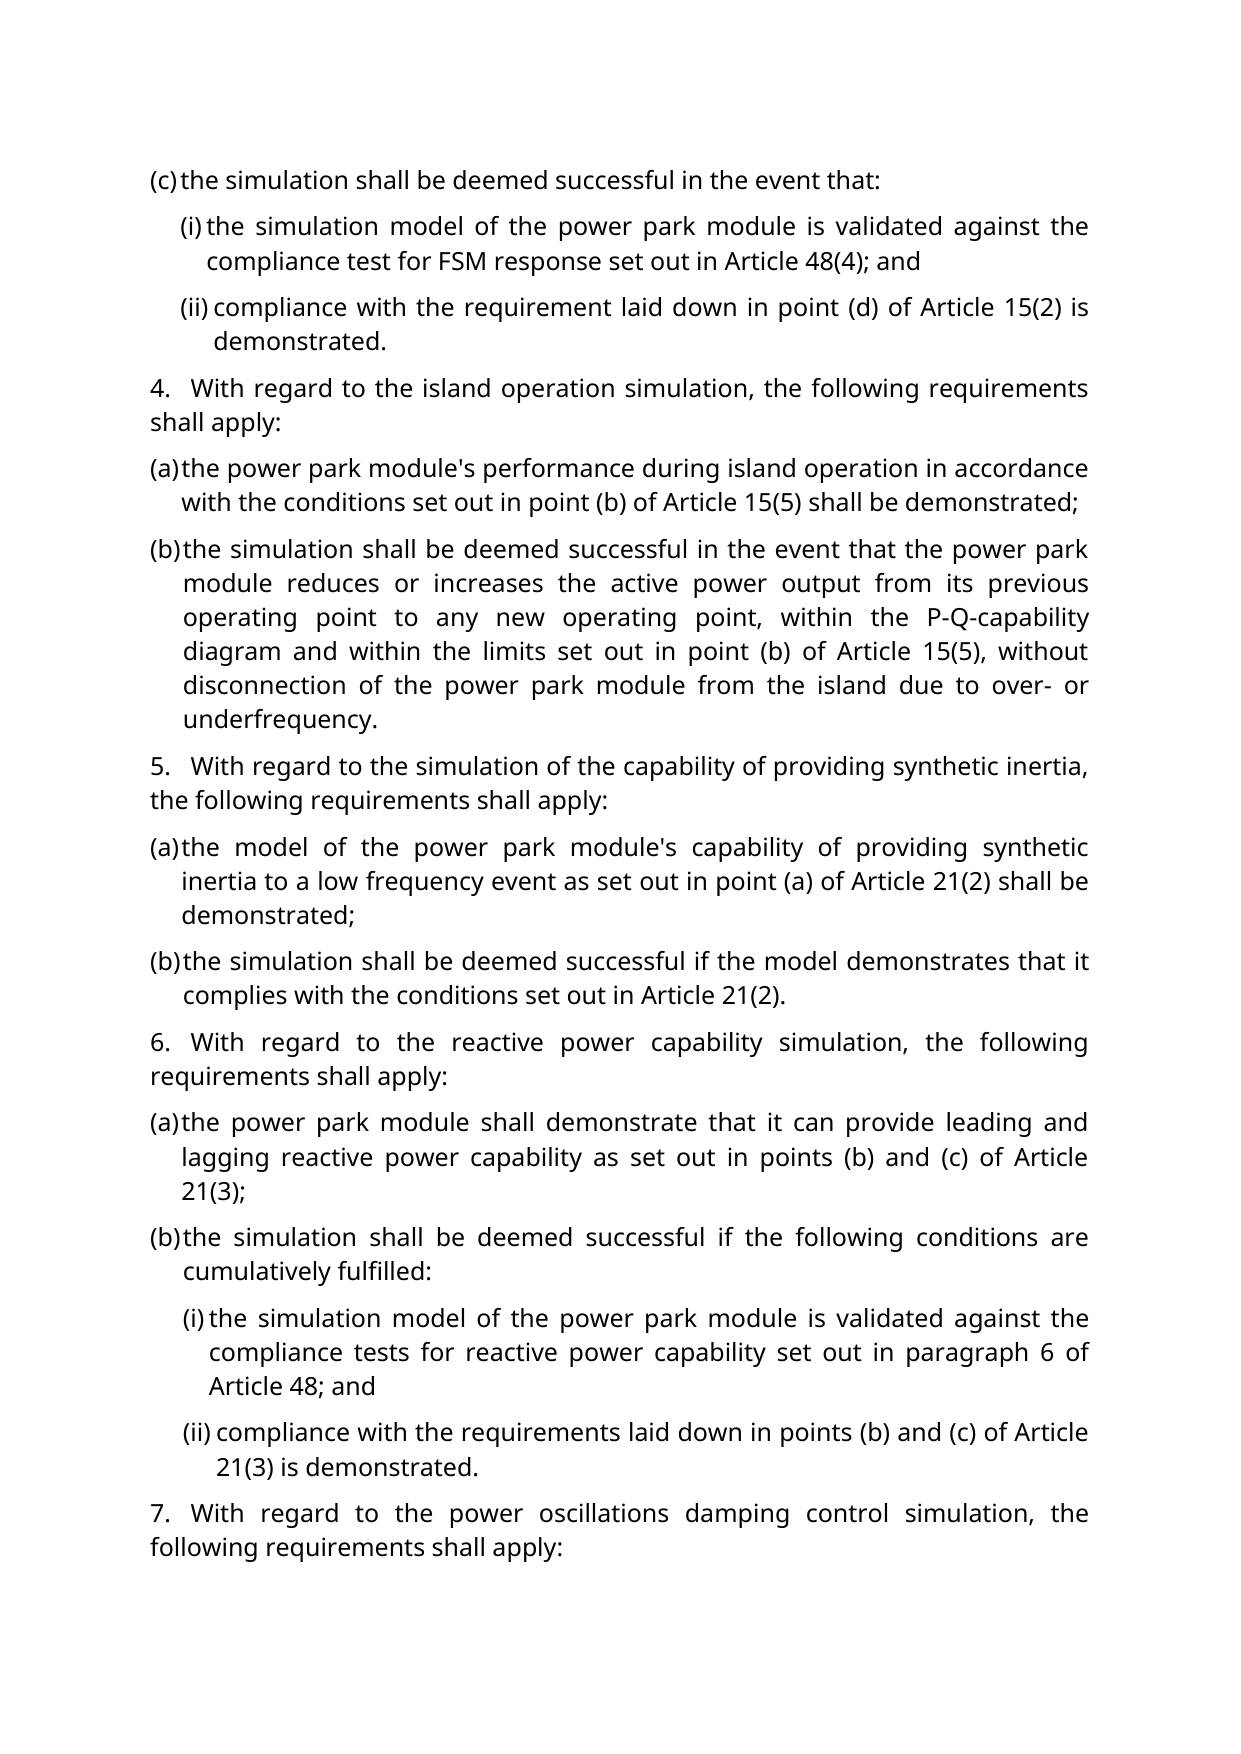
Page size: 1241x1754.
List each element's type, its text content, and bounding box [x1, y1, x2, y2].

table_header the simulation shall be deemed successful in the event that the power park module reduces or increases the active power output from its previous operating point to any new operating point, within the P-Q-capability diagram and within the limits set out in point (b) of Article 15(5), without disconnection of the power park module from the island due to over- or underfrequency. [183, 519, 1090, 736]
table_header (c) [150, 150, 180, 358]
text 6. With regard to the reactive power capability simulation, the following requirements shall apply: [150, 1024, 1090, 1093]
table_header (a) [150, 439, 181, 519]
table_header the power park module shall demonstrate that it can provide leading and lagging reactive power capability as set out in points (b) and (c) of Article 21(3); [181, 1093, 1090, 1207]
table_header (b) [150, 1207, 183, 1483]
table_header the simulation shall be deemed successful if the model demonstrates that it complies with the conditions set out in Article 21(2). [183, 931, 1090, 1012]
table_header the power park module's performance during island operation in accordance with the conditions set out in point (b) of Article 15(5) shall be demonstrated; [181, 439, 1090, 519]
table_header the simulation shall be deemed successful in the event that: [180, 150, 1090, 358]
table_header (b) [150, 931, 183, 1012]
text 7. With regard to the power oscillations damping control simulation, the following requirements shall apply: [150, 1496, 1090, 1564]
table_header (b) [150, 519, 183, 736]
table_header the simulation shall be deemed successful if the following conditions are cumulatively fulfilled: [183, 1207, 1090, 1483]
table_header (a) [150, 1093, 181, 1207]
text 5. With regard to the simulation of the capability of providing synthetic inertia, the following requirements shall apply: [150, 748, 1090, 817]
text 4. With regard to the island operation simulation, the following requirements shall apply: [150, 370, 1090, 438]
table_header (a) [150, 817, 181, 931]
table_header the model of the power park module's capability of providing synthetic inertia to a low frequency event as set out in point (a) of Article 21(2) shall be demonstrated; [181, 817, 1090, 931]
